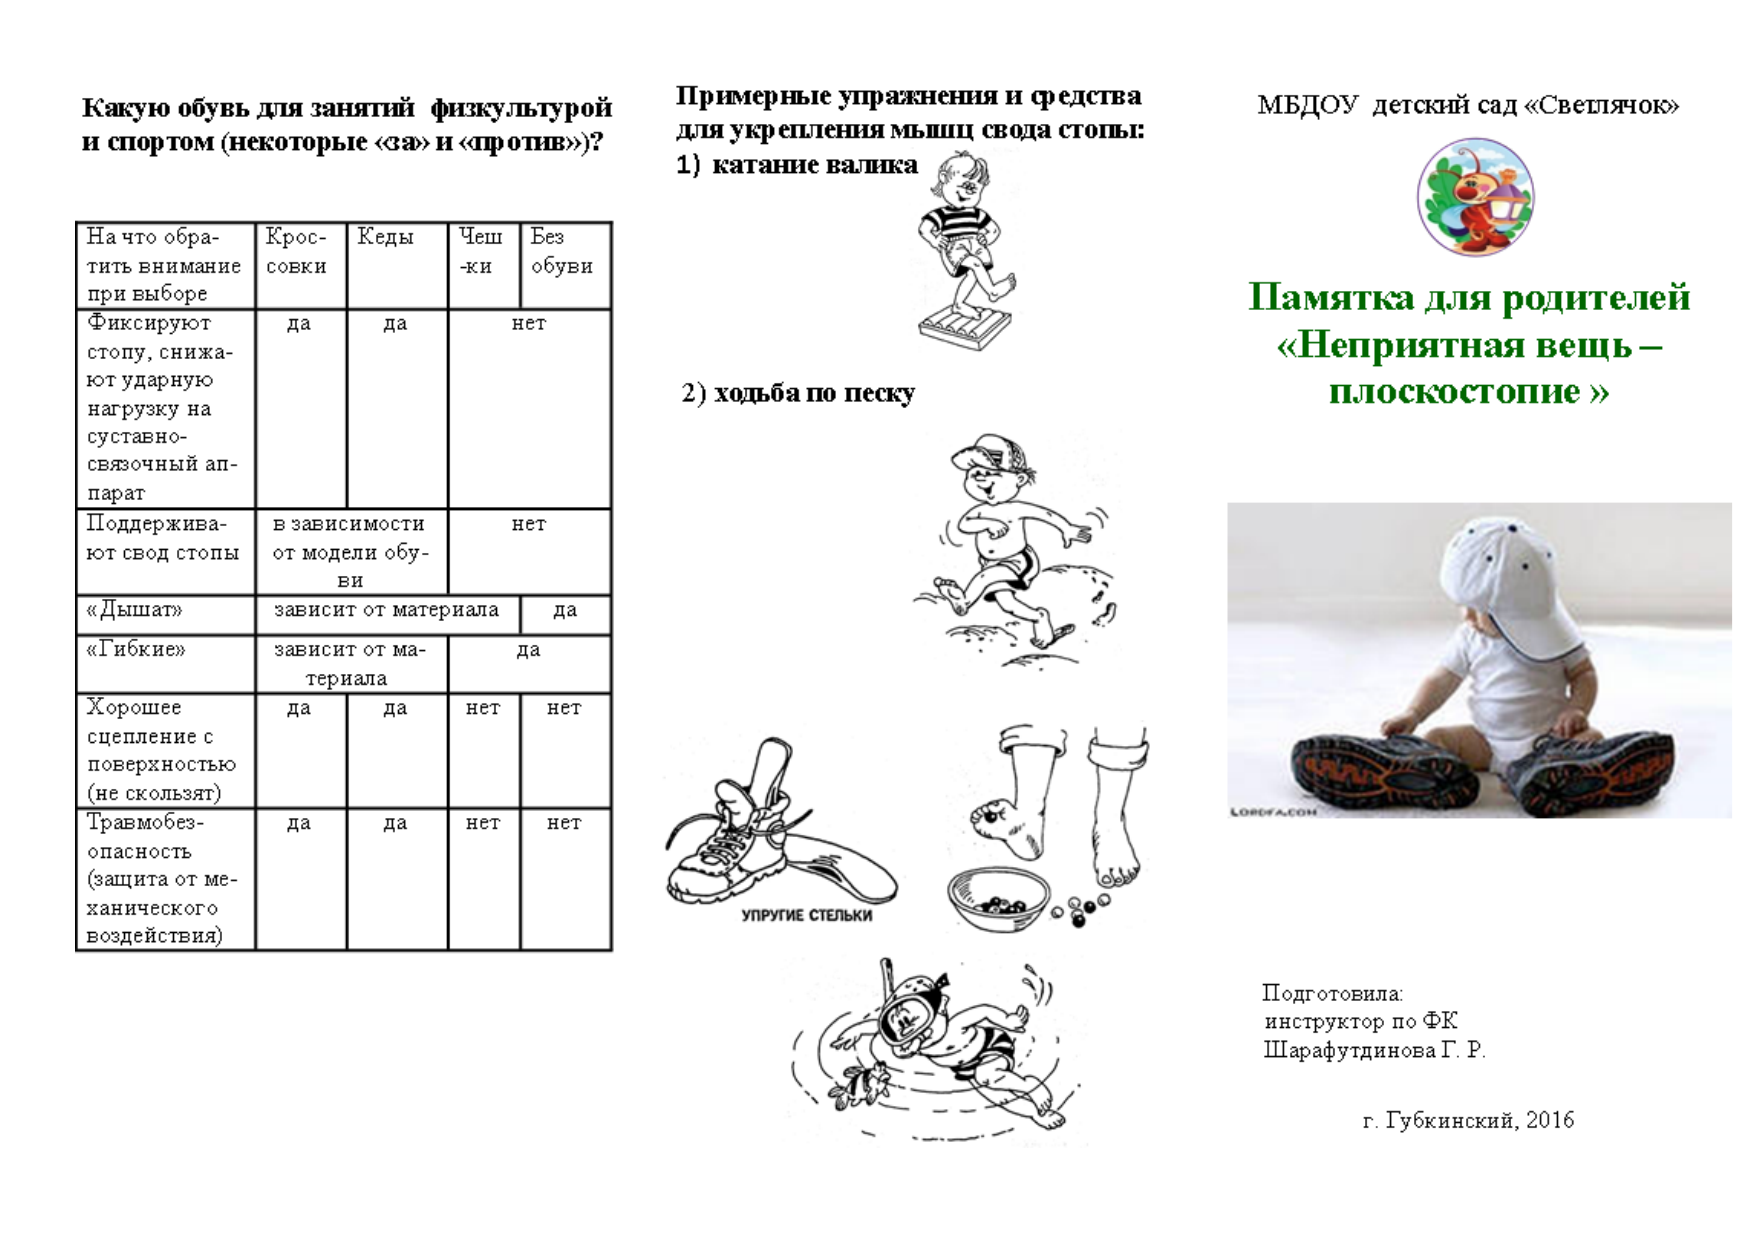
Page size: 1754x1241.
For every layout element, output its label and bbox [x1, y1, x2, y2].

picture [75, 75, 1733, 1148]
